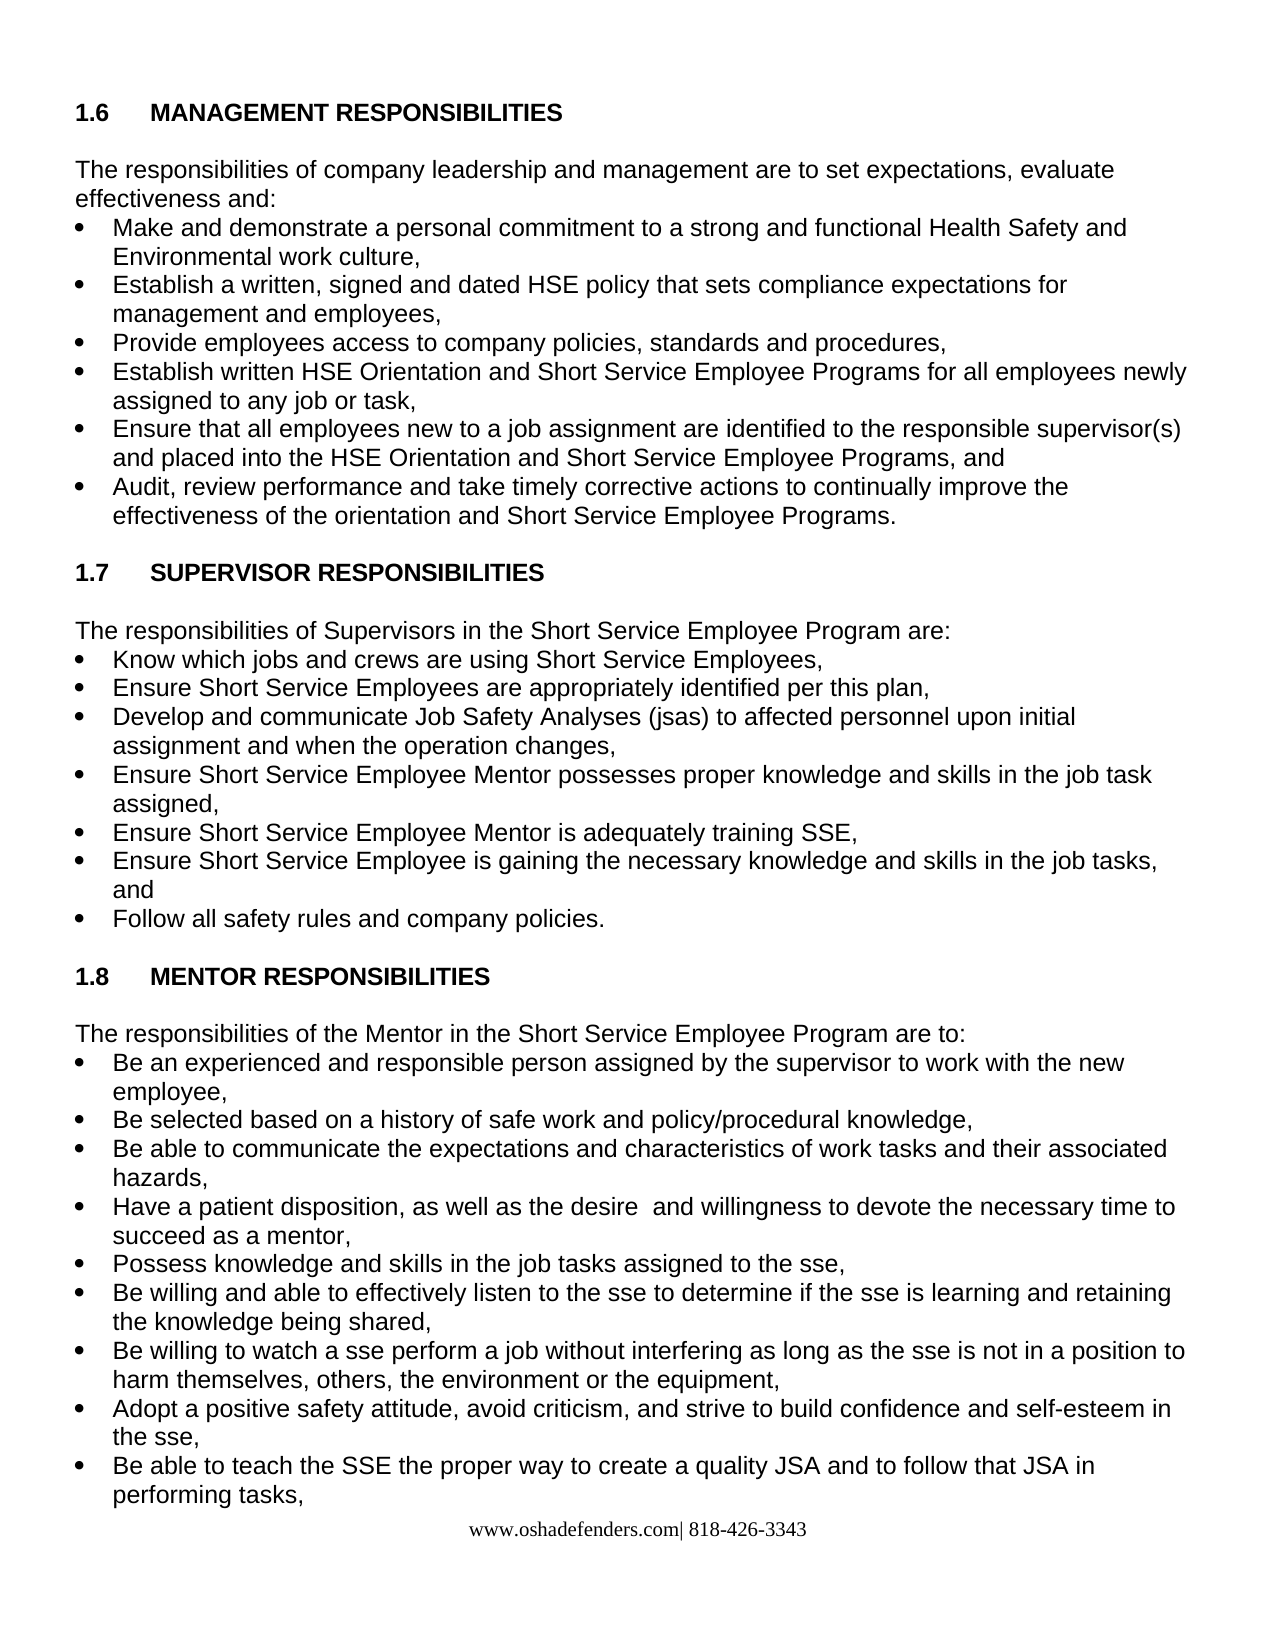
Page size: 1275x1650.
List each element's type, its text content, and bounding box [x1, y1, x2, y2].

list Ensure Short Service Employee is gaining the necessary knowledge and skills in the job tasks, and [75, 846, 1200, 904]
list Adopt a positive safety attitude, avoid criticism, and strive to build confidence and self-esteem in the sse, [75, 1393, 1200, 1451]
list Be able to teach the SSE the proper way to create a quality JSA and to follow that JSA in performing tasks, [75, 1451, 1200, 1509]
text The responsibilities of the Mentor in the Short Service Employee Program are to: [75, 1019, 1200, 1048]
list Develop and communicate Job Safety Analyses (jsas) to affected personnel upon initial assignment and when the operation changes, [75, 702, 1200, 760]
list Make and demonstrate a personal commitment to a strong and functional Health Safety and Environmental work culture, [75, 213, 1200, 270]
list Be willing to watch a sse perform a job without interfering as long as the sse is not in a position to harm themselves, others, the environment or the equipment, [75, 1336, 1200, 1393]
subtitle SUPERVISOR RESPONSIBILITIES [75, 558, 1200, 587]
text The responsibilities of company leadership and management are to set expectations, evaluate effectiveness and: [75, 155, 1200, 213]
list Be selected based on a history of safe work and policy/procedural knowledge, [75, 1105, 1200, 1134]
list Provide employees access to company policies, standards and procedures, [75, 328, 1200, 357]
list Ensure Short Service Employee Mentor possesses proper knowledge and skills in the job task assigned, [75, 760, 1200, 817]
text The responsibilities of Supervisors in the Short Service Employee Program are: [75, 616, 1200, 644]
subtitle MENTOR RESPONSIBILITIES [75, 962, 1200, 990]
list Have a patient disposition, as well as the desire and willingness to devote the necessary time to succeed as a mentor, [75, 1192, 1200, 1249]
list Ensure that all employees new to a job assignment are identified to the responsible supervisor(s) and placed into the HSE Orientation and Short Service Employee Programs, and [75, 414, 1200, 472]
list Ensure Short Service Employees are appropriately identified per this plan, [75, 673, 1200, 702]
list Ensure Short Service Employee Mentor is adequately training SSE, [75, 817, 1200, 846]
list Be willing and able to effectively listen to the sse to determine if the sse is learning and retaining the knowledge being shared, [75, 1278, 1200, 1336]
list Establish written HSE Orientation and Short Service Employee Programs for all employees newly assigned to any job or task, [75, 357, 1200, 414]
list Know which jobs and crews are using Short Service Employees, [75, 644, 1200, 673]
list Establish a written, signed and dated HSE policy that sets compliance expectations for management and employees, [75, 270, 1200, 328]
list Audit, review performance and take timely corrective actions to continually improve the effectiveness of the orientation and Short Service Employee Programs. [75, 472, 1200, 529]
list Possess knowledge and skills in the job tasks assigned to the sse, [75, 1249, 1200, 1278]
subtitle MANAGEMENT RESPONSIBILITIES [75, 98, 1200, 126]
list Be able to communicate the expectations and characteristics of work tasks and their associated hazards, [75, 1134, 1200, 1192]
list Be an experienced and responsible person assigned by the supervisor to work with the new employee, [75, 1048, 1200, 1105]
list Follow all safety rules and company policies. [75, 904, 1200, 933]
